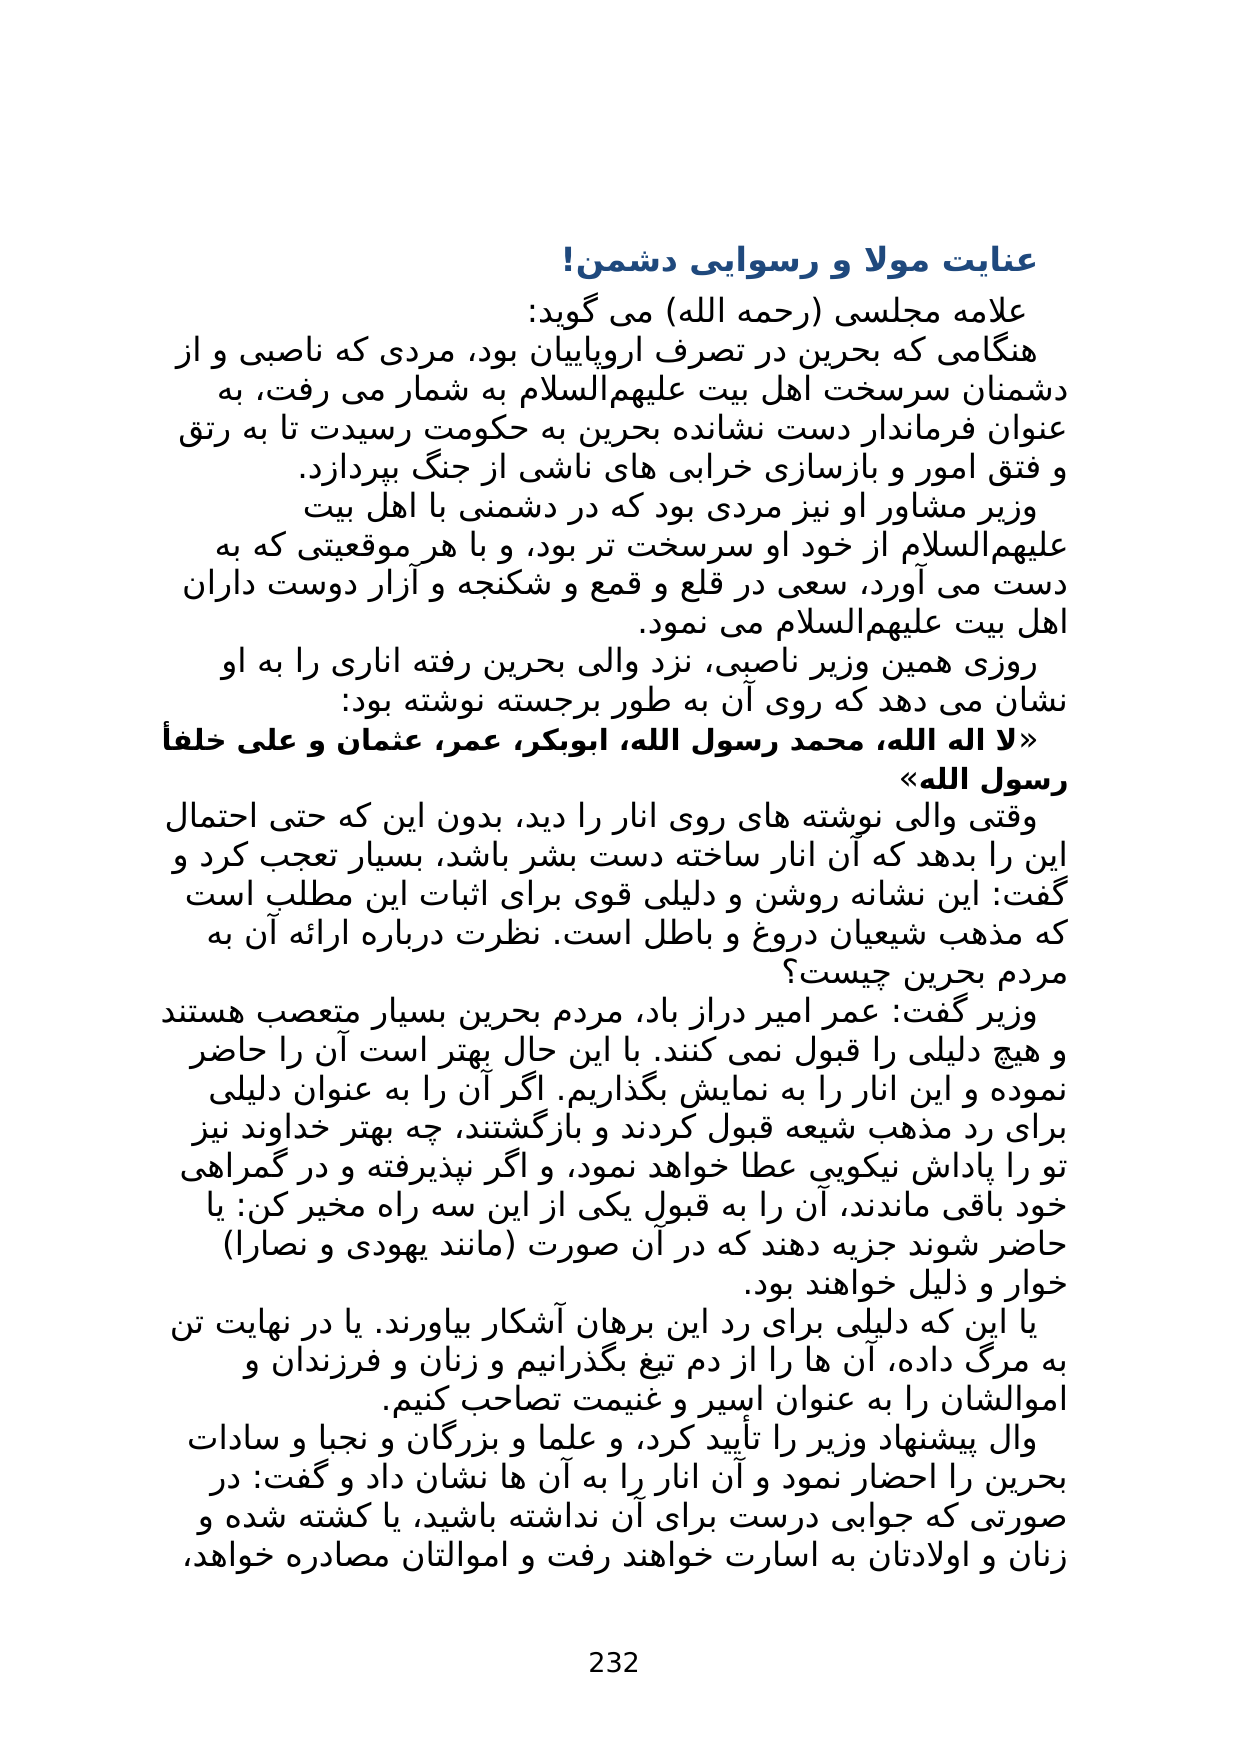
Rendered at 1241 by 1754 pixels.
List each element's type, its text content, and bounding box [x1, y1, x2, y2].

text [159, 1419, 1069, 1574]
text وقتى والى نوشته هاى روى انار را ديد، بدون اين كه حتى احتمال اين را بدهد كه آن انار ساخته دست بشر باشد، بسيار تعجب كرد و گفت: اين نشانه روشن و دليلى قوى براى اثبات اين مطلب است كه مذهب شيعيان دروغ و باطل است. نظرت درباره ارائه آن به مردم بحرين چيست؟ [159, 797, 1069, 991]
text وزير مشاور او نيز مردى بود كه در دشمنى با اهل بيت عليهم‌السلام از خود او سرسخت تر بود، و با هر موقعيتى كه به دست مى آورد، سعى در قلع و قمع و شكنجه و آزار دوست داران اهل بيت عليهم‌السلام مى نمود. [159, 486, 1069, 642]
text هنگامى كه بحرين در تصرف اروپاييان بود، مردى كه ناصبى و از دشمنان سرسخت اهل بيت عليهم‌السلام به شمار مى رفت، به عنوان فرماندار دست نشانده بحرين به حكومت رسيدت تا به رتق و فتق امور و بازسازى خرابى هاى ناشى از جنگ بپردازد. [159, 331, 1069, 486]
subtitle عنايت مولا و رسوايى دشمن! [159, 241, 1069, 279]
text يا اين كه دليلى براى رد اين برهان آشكار بياورند. يا در نهايت تن به مرگ داده، آن ها را از دم تيغ بگذرانيم و زنان و فرزندان و اموالشان را به عنوان اسير و غنيمت تصاحب كنيم. [159, 1302, 1069, 1419]
text علامه مجلسى (رحمه الله) مى گويد: [159, 292, 1069, 331]
text وزير گفت: عمر امير دراز باد، مردم بحرين بسيار متعصب هستند و هيچ دليلى را قبول نمى كنند. با اين حال بهتر است آن را حاضر نموده و اين انار را به نمايش بگذاريم. اگر آن را به عنوان دليلى براى رد مذهب شيعه قبول كردند و بازگشتند، چه بهتر خداوند نيز تو را پاداش نيكويى عطا خواهد نمود، و اگر نپذيرفته و در گمراهى خود باقى ماندند، آن را به قبول يكى از اين سه راه مخير كن: يا حاضر شوند جزيه دهند كه در آن صورت (مانند يهودى و نصارا) خوار و ذليل خواهند بود. [159, 991, 1069, 1302]
text «لا اله الله، محمد رسول الله، ابوبكر، عمر، عثمان و على خلفأ رسول الله» [159, 719, 1069, 797]
text روزى همين وزير ناصبى، نزد والى بحرين رفته انارى را به او نشان مى دهد كه روى آن به طور برجسته نوشته بود: [159, 642, 1069, 719]
